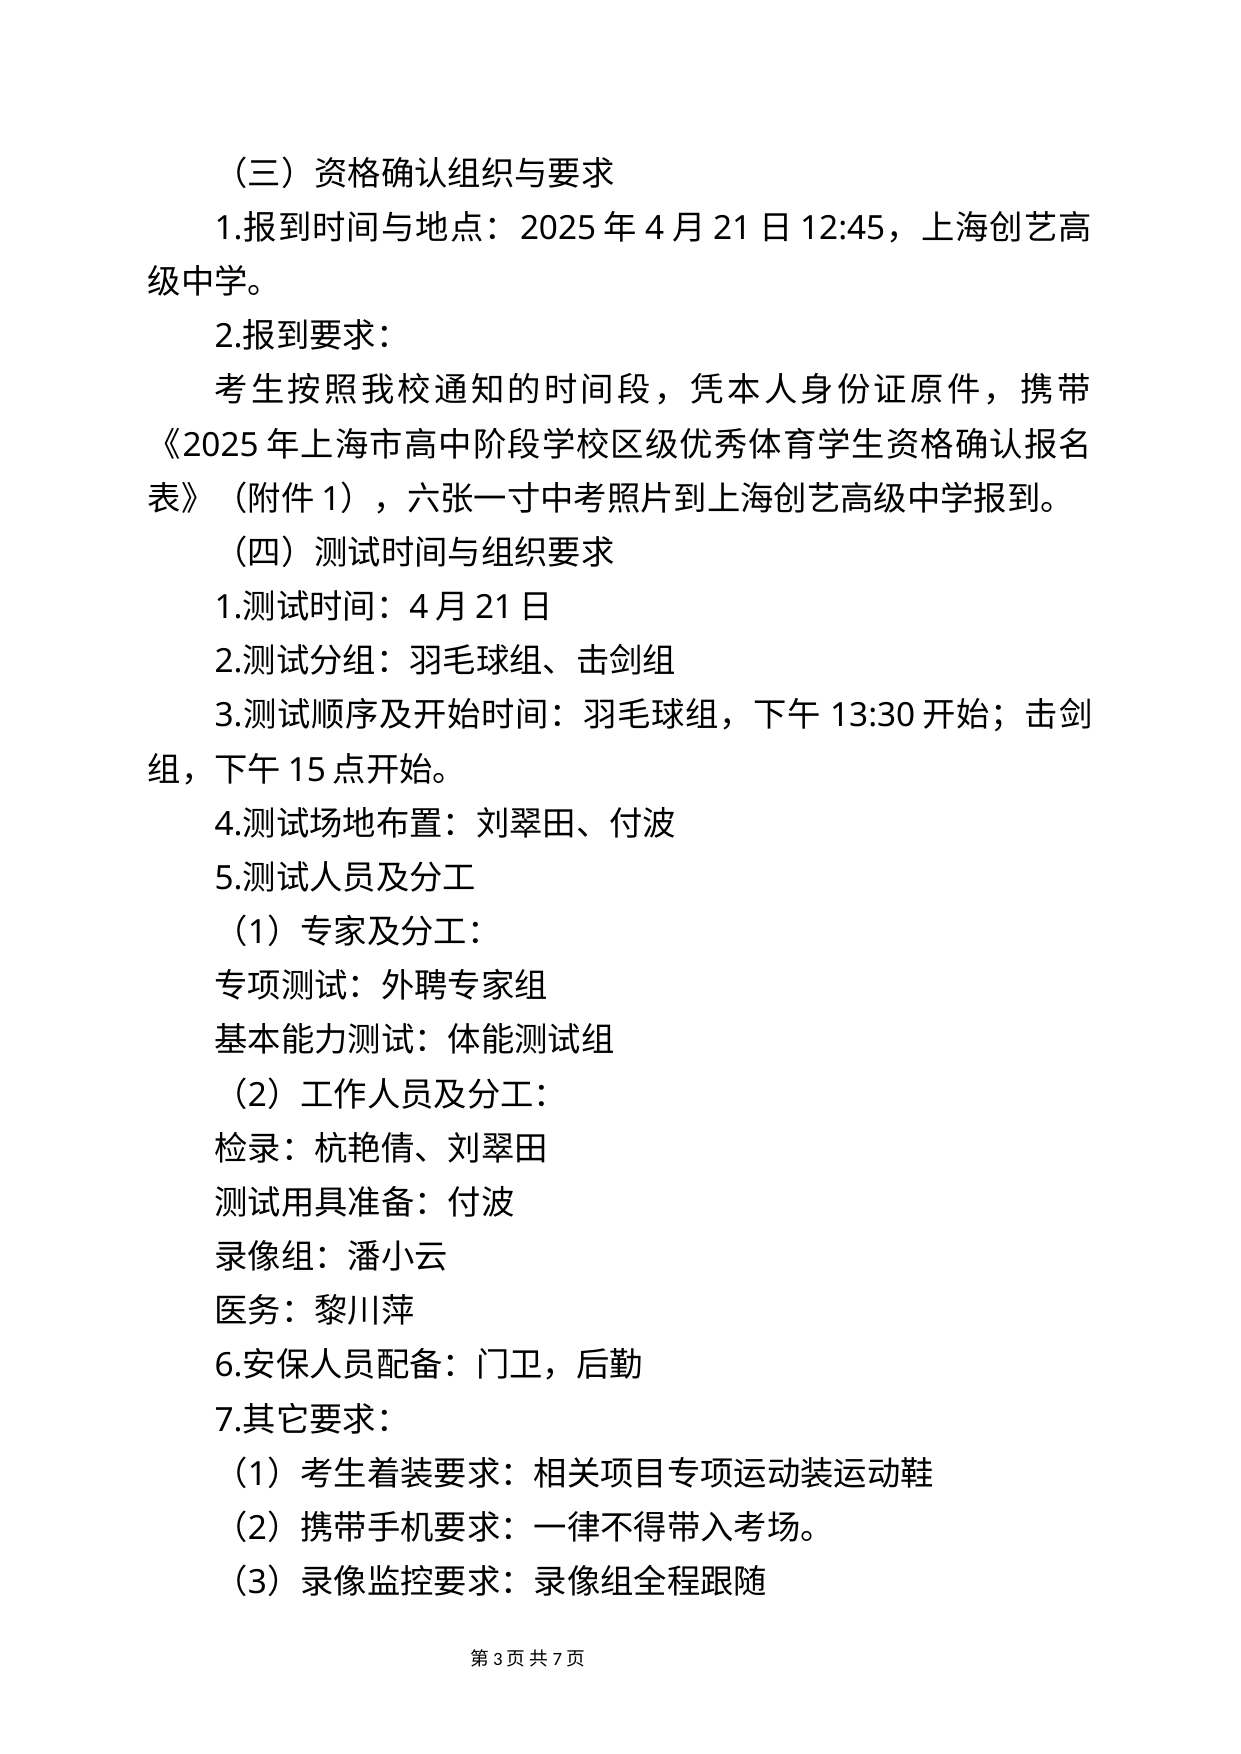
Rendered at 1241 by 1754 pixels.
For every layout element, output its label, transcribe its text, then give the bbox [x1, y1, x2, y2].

text 2.报到要求： [148, 304, 1092, 358]
text 1.测试时间：4月21日 [148, 575, 1092, 629]
text 检录：杭艳倩、刘翠田 [148, 1117, 1092, 1171]
text 医务：黎川萍 [148, 1279, 1092, 1333]
text 5.测试人员及分工 [148, 846, 1092, 900]
text 3.测试顺序及开始时间：羽毛球组，下午13:30开始；击剑组，下午15点开始。 [148, 683, 1092, 792]
text 7.其它要求： [148, 1388, 1092, 1442]
text （1）考生着装要求：相关项目专项运动装运动鞋 [148, 1442, 1092, 1496]
text 基本能力测试：体能测试组 [148, 1008, 1092, 1063]
text 录像组：潘小云 [148, 1225, 1092, 1279]
text （四）测试时间与组织要求 [148, 521, 1092, 575]
text （1）专家及分工： [148, 900, 1092, 954]
text 4.测试场地布置：刘翠田、付波 [148, 792, 1092, 846]
text 测试用具准备：付波 [148, 1171, 1092, 1225]
text 考生按照我校通知的时间段，凭本人身份证原件，携带《2025年上海市高中阶段学校区级优秀体育学生资格确认报名表》（附件1），六张一寸中考照片到上海创艺高级中学报到。 [148, 358, 1092, 521]
text 1.报到时间与地点：2025年4月21日12:45，上海创艺高级中学。 [148, 196, 1092, 304]
text （2）工作人员及分工： [148, 1063, 1092, 1117]
text 2.测试分组：羽毛球组、击剑组 [148, 629, 1092, 683]
text （2）携带手机要求：一律不得带入考场。 [148, 1496, 1092, 1550]
text 专项测试：外聘专家组 [148, 954, 1092, 1008]
text 6.安保人员配备：门卫，后勤 [148, 1333, 1092, 1388]
text （3）录像监控要求：录像组全程跟随 [148, 1550, 1092, 1604]
text （三）资格确认组织与要求 [148, 142, 1092, 196]
